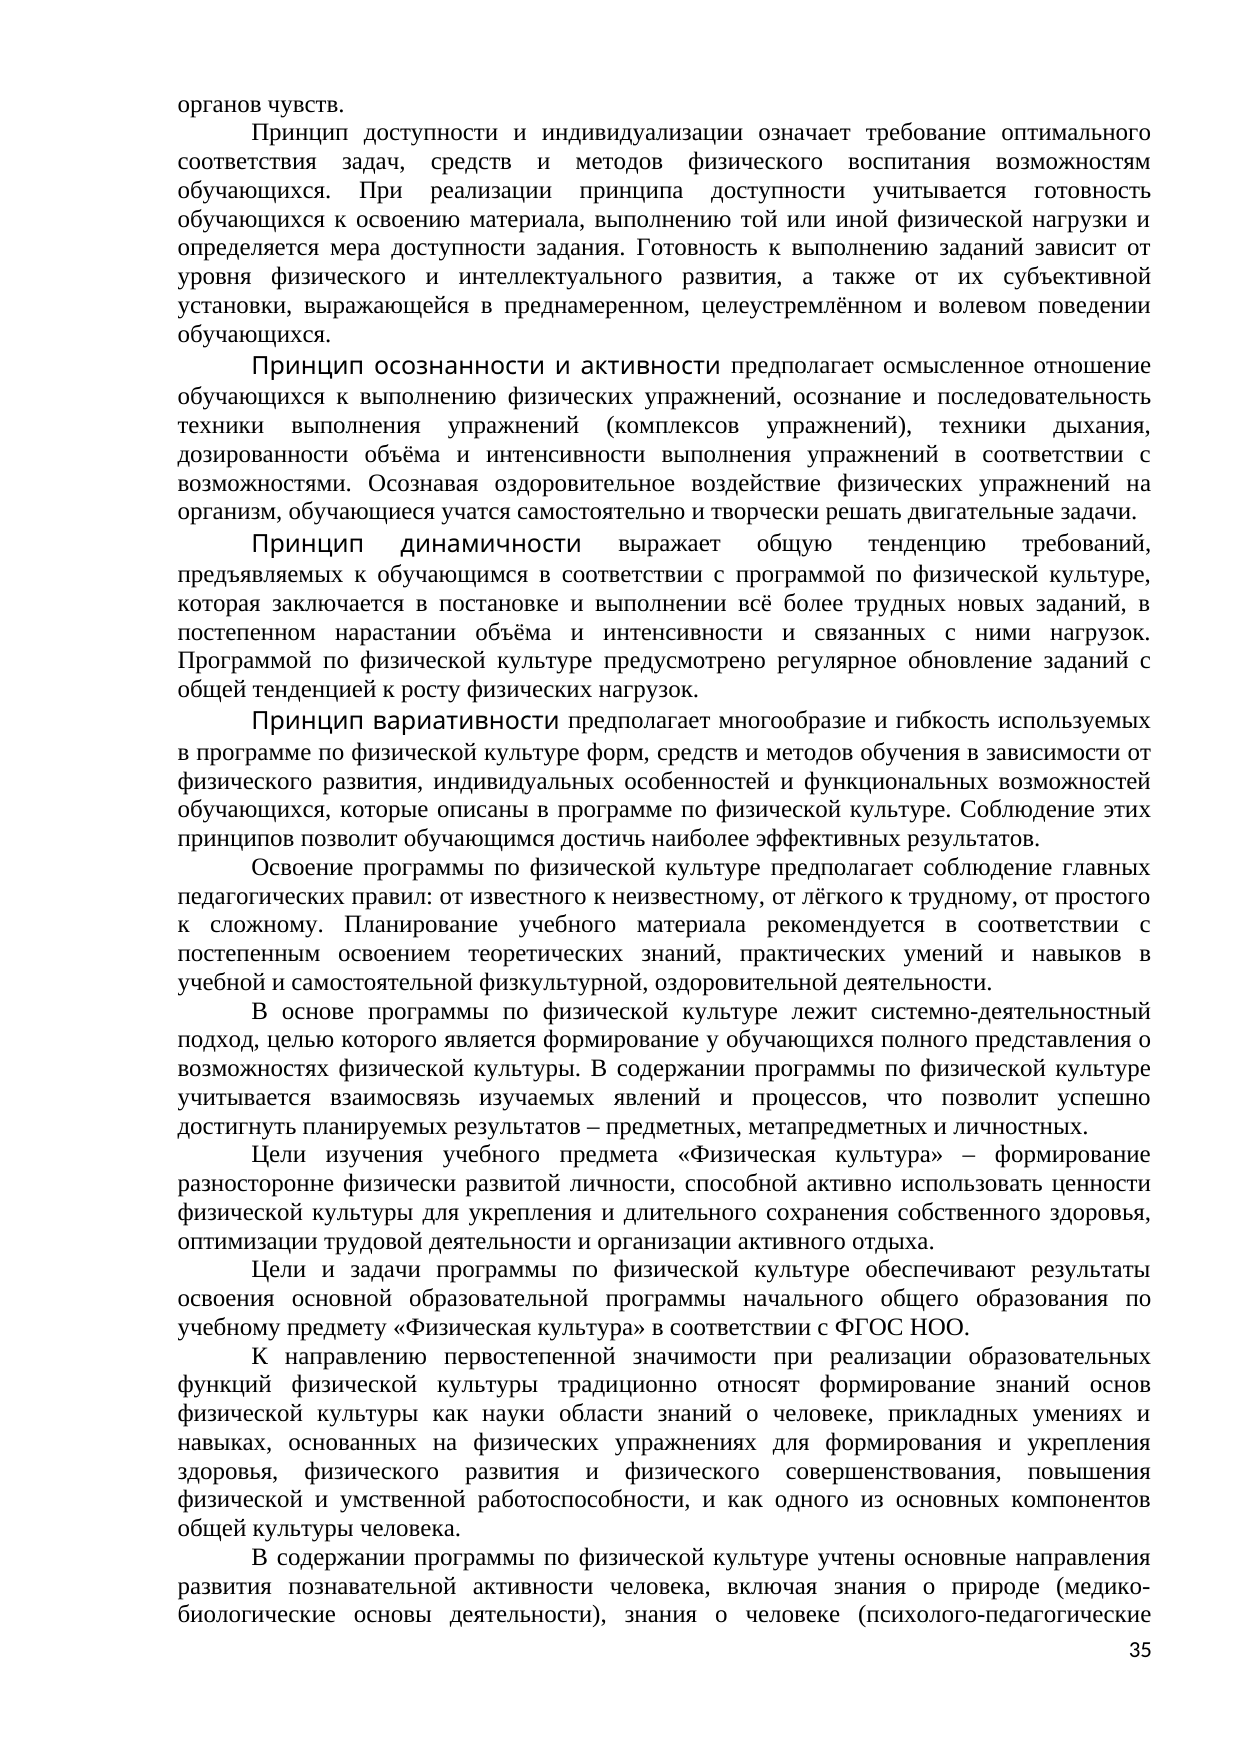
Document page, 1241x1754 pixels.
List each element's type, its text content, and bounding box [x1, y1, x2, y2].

text Освоение программы по физической культуре предполагает соблюдение главных педагогических правил: от известного к неизвестному, от лёгкого к трудному, от простого к сложному. Планирование учебного материала рекомендуется в соответствии с постепенным освоением теоретических знаний, практических умений и навыков в учебной и самостоятельной физкультурной, оздоровительной деятельности. [177, 852, 1152, 996]
text В основе программы по физической культуре лежит системно-деятельностный подход, целью которого является формирование у обучающихся полного представления о возможностях физической культуры. В содержании программы по физической культуре учитывается взаимосвязь изучаемых явлений и процессов, что позволит успешно достигнуть планируемых результатов – предметных, метапредметных и личностных. [177, 996, 1152, 1139]
text Принцип вариативности предполагает многообразие и гибкость используемых в программе по физической культуре форм, средств и методов обучения в зависимости от физического развития, индивидуальных особенностей и функциональных возможностей обучающихся, которые описаны в программе по физической культуре. Соблюдение этих принципов позволит обучающимся достичь наиболее эффективных результатов. [177, 703, 1152, 852]
text Принцип доступности и индивидуализации означает требование оптимального соответствия задач, средств и методов физического воспитания возможностям обучающихся. При реализации принципа доступности учитывается готовность обучающихся к освоению материала, выполнению той или иной физической нагрузки и определяется мера доступности задания. Готовность к выполнению заданий зависит от уровня физического и интеллектуального развития, а также от их субъективной установки, выражающейся в преднамеренном, целеустремлённом и волевом поведении обучающихся. [177, 117, 1152, 347]
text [177, 1542, 1152, 1628]
text Цели изучения учебного предмета «Физическая культура» – формирование разносторонне физически развитой личности, способной активно использовать ценности физической культуры для укрепления и длительного сохранения собственного здоровья, оптимизации трудовой деятельности и организации активного отдыха. [177, 1139, 1152, 1254]
text Принцип осознанности и активности предполагает осмысленное отношение обучающихся к выполнению физических упражнений, осознание и последовательность техники выполнения упражнений (комплексов упражнений), техники дыхания, дозированности объёма и интенсивности выполнения упражнений в соответствии с возможностями. Осознавая оздоровительное воздействие физических упражнений на организм, обучающиеся учатся самостоятельно и творчески решать двигательные задачи. [177, 347, 1152, 525]
text Принцип динамичности выражает общую тенденцию требований, предъявляемых к обучающимся в соответствии с программой по физической культуре, которая заключается в постановке и выполнении всё более трудных новых заданий, в постепенном нарастании объёма и интенсивности и связанных с ними нагрузок. Программой по физической культуре предусмотрено регулярное обновление заданий с общей тенденцией к росту физических нагрузок. [177, 525, 1152, 703]
text К направлению первостепенной значимости при реализации образовательных функций физической культуры традиционно относят формирование знаний основ физической культуры как науки области знаний о человеке, прикладных умениях и навыках, основанных на физических упражнениях для формирования и укрепления здоровья, физического развития и физического совершенствования, повышения физической и умственной работоспособности, и как одного из основных компонентов общей культуры человека. [177, 1341, 1152, 1542]
text Цели и задачи программы по физической культуре обеспечивают результаты освоения основной образовательной программы начального общего образования по учебному предмету «Физическая культура» в соответствии с ФГОС НОО. [177, 1254, 1152, 1341]
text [177, 89, 1152, 117]
